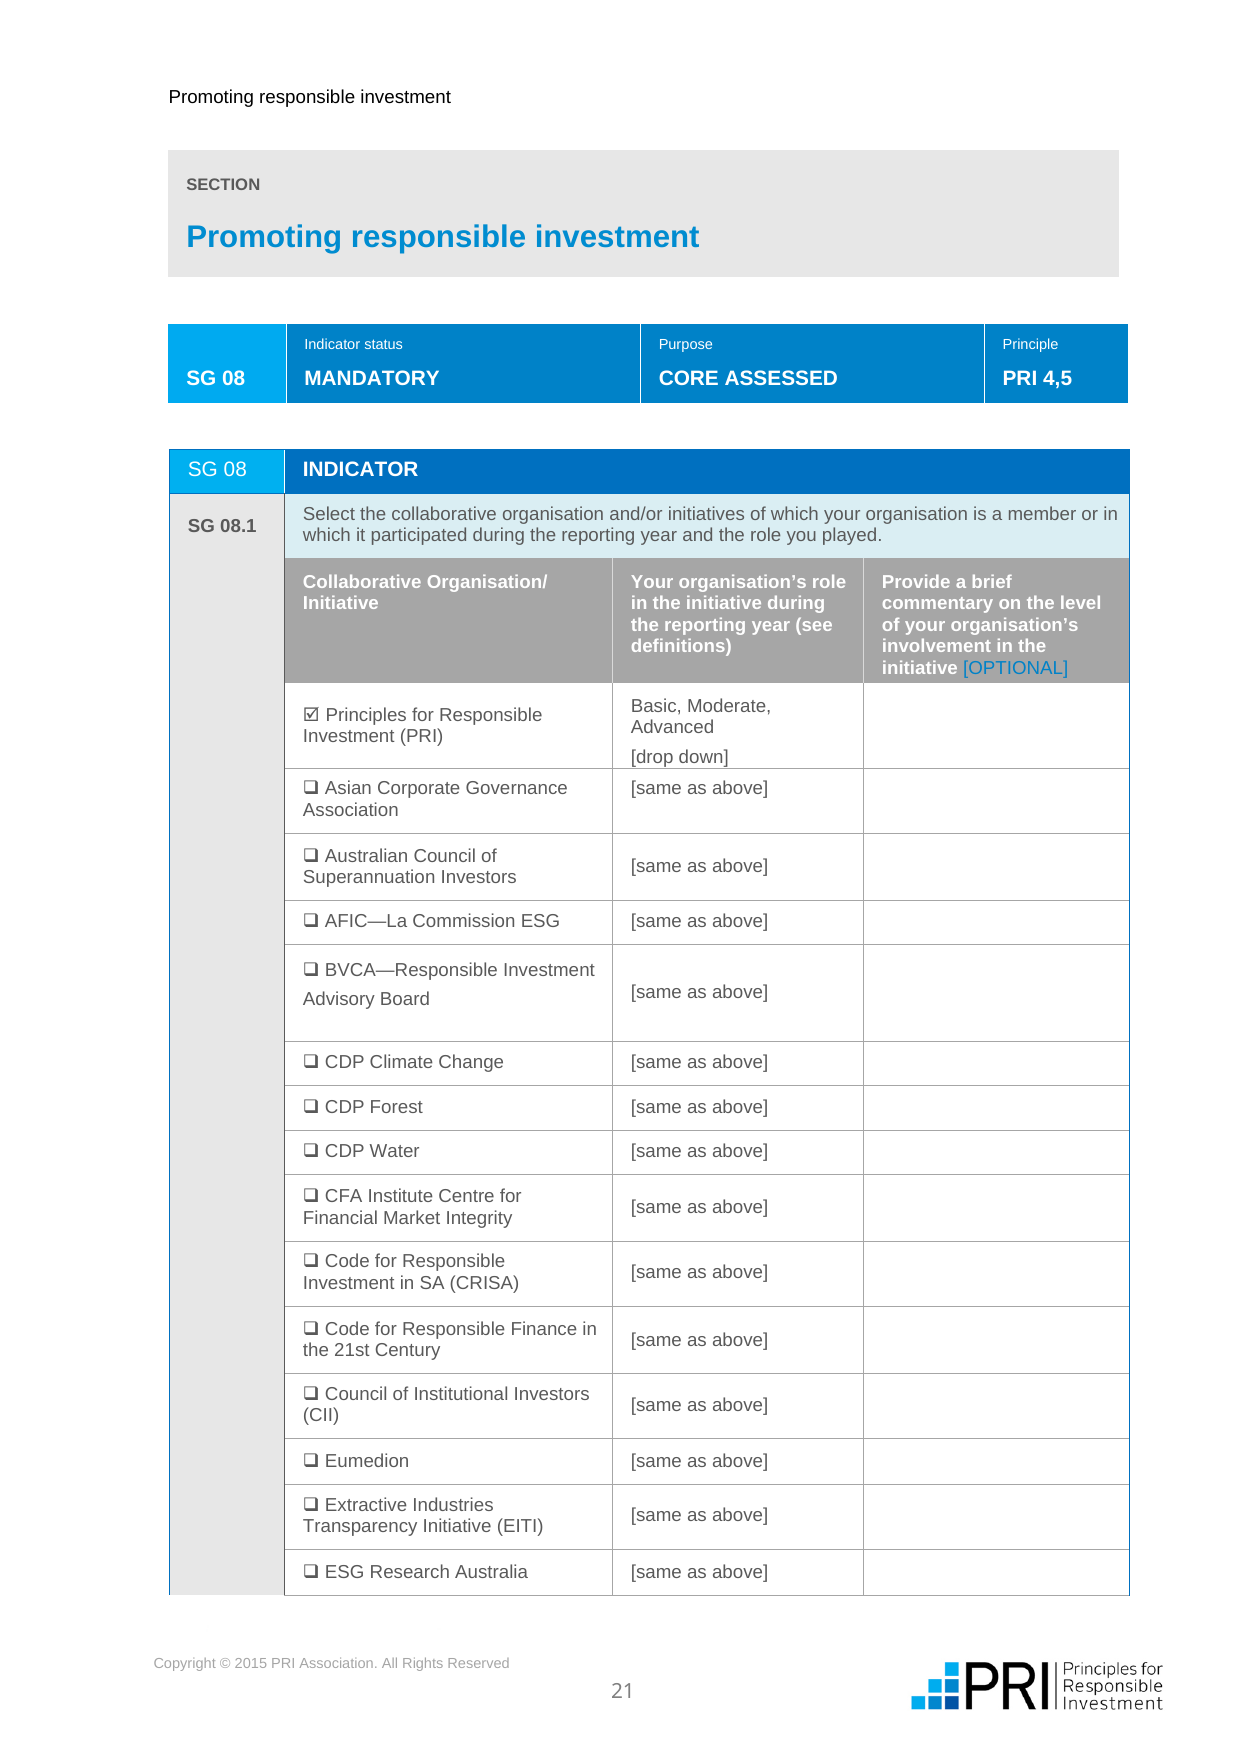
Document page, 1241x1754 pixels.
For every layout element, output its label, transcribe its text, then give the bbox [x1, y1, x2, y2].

table_header SG 08 [170, 450, 284, 493]
table_header [168, 324, 286, 360]
table_cell Collaborative Organisation/ Initiative [285, 558, 612, 683]
table_cell [864, 1439, 1129, 1484]
table_cell CORE ASSESSED [641, 360, 984, 403]
table_header SECTION [168, 150, 1119, 193]
table_cell [864, 1242, 1129, 1306]
table_cell SG 08 [168, 360, 286, 403]
table_cell Extractive Industries Transparency Initiative (EITI) [285, 1485, 612, 1549]
table_cell [864, 945, 1129, 1041]
table_cell [same as above] [613, 769, 863, 833]
table_cell [same as above] [613, 1086, 863, 1130]
table_cell Code for Responsible Finance in the 21st Century [285, 1307, 612, 1373]
table_cell Provide a brief commentary on the level of your organisation’s involvement in the initiative [Optional] [864, 558, 1129, 683]
table_cell Promoting responsible investment [168, 194, 1119, 277]
table_cell Select the collaborative organisation and/or initiatives of which your organisation is a member or in which it participated during the reporting year and the role you played. [285, 494, 1129, 558]
table_cell Code for Responsible Investment in SA (CRISA) [285, 1242, 612, 1306]
table_cell [864, 1086, 1129, 1130]
table_cell [864, 1485, 1129, 1549]
table_cell Basic, Moderate, Advanced [drop down] [613, 683, 863, 768]
table_cell [864, 769, 1129, 833]
table_header INDICATOR [285, 450, 1129, 493]
table_cell Australian Council of Superannuation Investors [285, 834, 612, 900]
table_cell PRI 4,5 [985, 360, 1128, 403]
table_cell [864, 834, 1129, 900]
table_cell [170, 558, 284, 1595]
table_cell Council of Institutional Investors (CII) [285, 1374, 612, 1438]
table_cell [same as above] [613, 1307, 863, 1373]
table_cell [864, 1131, 1129, 1174]
table_cell [same as above] [613, 1175, 863, 1241]
table_cell CDP Forest [285, 1086, 612, 1130]
table_cell [864, 1175, 1129, 1241]
table_cell [same as above] [613, 1131, 863, 1174]
table_cell Principles for Responsible Investment (PRI) [285, 683, 612, 768]
table_cell [same as above] [613, 1242, 863, 1306]
table_header Principle [985, 324, 1128, 360]
table_cell SG 08.1 [170, 494, 284, 558]
table_cell [same as above] [613, 1550, 863, 1595]
picture [964, 663, 968, 678]
table_cell Eumedion [285, 1439, 612, 1484]
table_cell [same as above] [613, 1042, 863, 1084]
table_cell MANDATORY [287, 360, 640, 403]
table_cell CFA Institute Centre for Financial Market Integrity [285, 1175, 612, 1241]
table_cell CDP Water [285, 1131, 612, 1174]
table_cell [864, 683, 1129, 768]
table_cell [864, 1550, 1129, 1595]
table_cell [864, 1374, 1129, 1438]
table_header Indicator status [287, 324, 640, 360]
table_cell [same as above] [613, 1439, 863, 1484]
table_cell [864, 901, 1129, 944]
table_cell Your organisation’s role in the initiative during the reporting year (see definitions) [613, 558, 863, 683]
table_cell [864, 1042, 1129, 1084]
table_header Purpose [641, 324, 984, 360]
table_cell ESG Research Australia [285, 1550, 612, 1595]
table_cell [same as above] [613, 901, 863, 944]
table_cell AFIC—La Commission ESG [285, 901, 612, 944]
table_cell [same as above] [613, 1485, 863, 1549]
picture [0, 1561, 1241, 1754]
table_cell CDP Climate Change [285, 1042, 612, 1084]
table_cell BVCA—Responsible Investment Advisory Board [285, 945, 612, 1041]
table_cell [same as above] [613, 834, 863, 900]
picture [1063, 660, 1067, 678]
table_cell Asian Corporate Governance Association [285, 769, 612, 833]
table_cell [864, 1307, 1129, 1373]
table_cell [same as above] [613, 945, 863, 1041]
table_cell [same as above] [613, 1374, 863, 1438]
